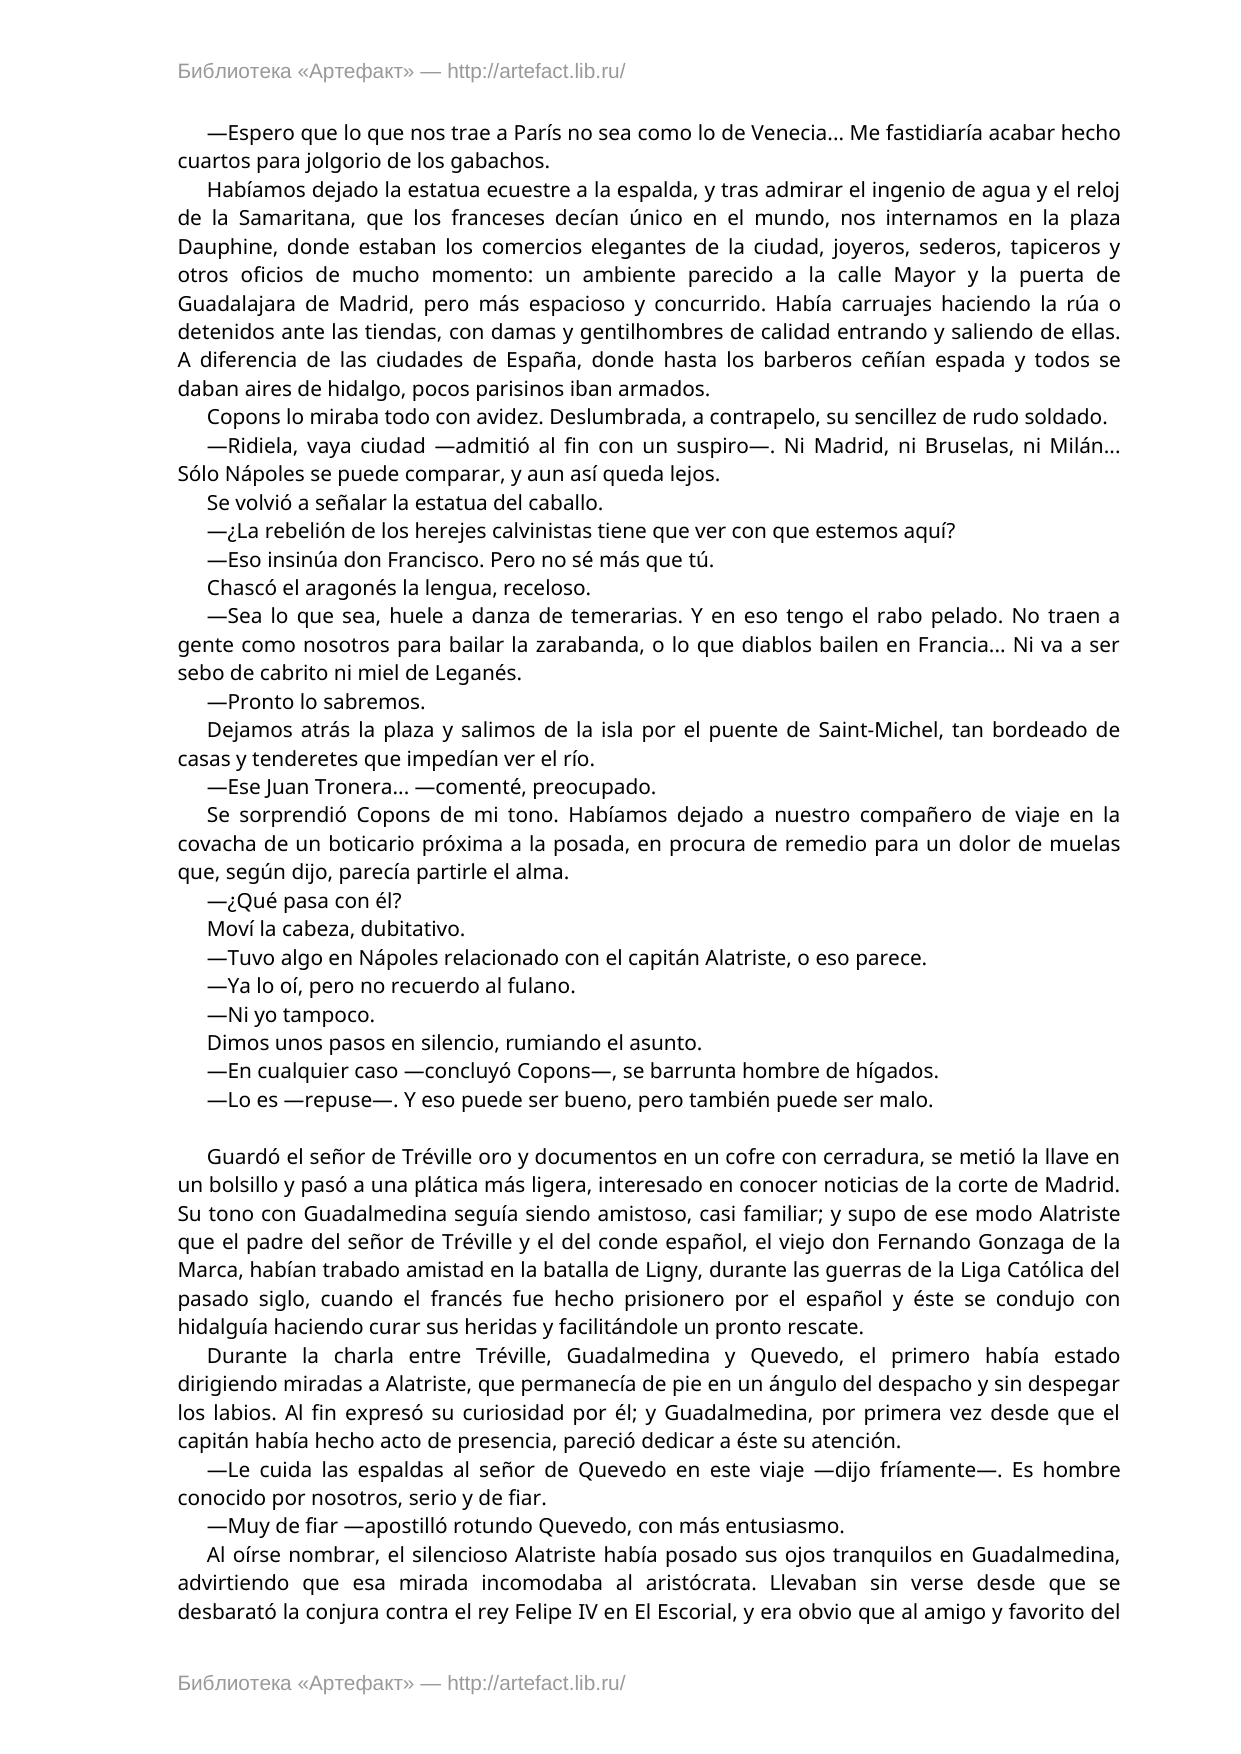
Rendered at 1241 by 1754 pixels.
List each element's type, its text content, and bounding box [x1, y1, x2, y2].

text Dejamos atrás la plaza y salimos de la isla por el puente de Saint-Michel, tan bordeado de casas y tenderetes que impedían ver el río. [177, 715, 1122, 772]
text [177, 1540, 1122, 1625]
text —Muy de fiar —apostilló rotundo Quevedo, con más entusiasmo. [177, 1512, 1122, 1540]
text —Sea lo que sea, huele a danza de temerarias. Y en eso tengo el rabo pelado. No traen a gente como nosotros para bailar la zarabanda, o lo que diablos bailen en Francia... Ni va a ser sebo de cabrito ni miel de Leganés. [177, 602, 1122, 687]
text Se sorprendió Copons de mi tono. Habíamos dejado a nuestro compañero de viaje en la covacha de un boticario próxima a la posada, en procura de remedio para un dolor de muelas que, según dijo, parecía partirle el alma. [177, 801, 1122, 886]
text —Tuvo algo en Nápoles relacionado con el capitán Alatriste, o eso parece. [177, 943, 1122, 971]
text —Le cuida las espaldas al señor de Quevedo en este viaje —dijo fríamente—. Es hombre conocido por nosotros, serio y de fiar. [177, 1455, 1122, 1512]
text Se volvió a señalar la estatua del caballo. [177, 488, 1122, 516]
text Copons lo miraba todo con avidez. Deslumbrada, a contrapelo, su sencillez de rudo soldado. [177, 402, 1122, 431]
text Moví la cabeza, dubitativo. [177, 914, 1122, 943]
text Guardó el señor de Tréville oro y documentos en un cofre con cerradura, se metió la llave en un bolsillo y pasó a una plática más ligera, interesado en conocer noticias de la corte de Madrid. Su tono con Guadalmedina seguía siendo amistoso, casi familiar; y supo de ese modo Alatriste que el padre del señor de Tréville y el del conde español, el viejo don Fernando Gonzaga de la Marca, habían trabado amistad en la batalla de Ligny, durante las guerras de la Liga Católica del pasado siglo, cuando el francés fue hecho prisionero por el español y éste se condujo con hidalguía haciendo curar sus heridas y facilitándole un pronto rescate. [177, 1142, 1122, 1341]
text Habíamos dejado la estatua ecuestre a la espalda, y tras admirar el ingenio de agua y el reloj de la Samaritana, que los franceses decían único en el mundo, nos internamos en la plaza Dauphine, donde estaban los comercios elegantes de la ciudad, joyeros, sederos, tapiceros y otros oficios de mucho momento: un ambiente parecido a la calle Mayor y la puerta de Guadalajara de Madrid, pero más espacioso y concurrido. Había carruajes haciendo la rúa o detenidos ante las tiendas, con damas y gentilhombres de calidad entrando y saliendo de ellas. A diferencia de las ciudades de España, donde hasta los barberos ceñían espada y todos se daban aires de hidalgo, pocos parisinos iban armados. [177, 175, 1122, 402]
text Dimos unos pasos en silencio, rumiando el asunto. [177, 1028, 1122, 1057]
text —Eso insinúa don Francisco. Pero no sé más que tú. [177, 545, 1122, 573]
text —Lo es —repuse—. Y eso puede ser bueno, pero también puede ser malo. [177, 1085, 1122, 1113]
text —Ese Juan Tronera... —comenté, preocupado. [177, 772, 1122, 801]
text —¿La rebelión de los herejes calvinistas tiene que ver con que estemos aquí? [177, 516, 1122, 545]
text —Ni yo tampoco. [177, 1000, 1122, 1028]
text —Espero que lo que nos trae a París no sea como lo de Venecia... Me fastidiaría acabar hecho cuartos para jolgorio de los gabachos. [177, 118, 1122, 175]
text Chascó el aragonés la lengua, receloso. [177, 573, 1122, 602]
text —Pronto lo sabremos. [177, 687, 1122, 715]
text —En cualquier caso —concluyó Copons—, se barrunta hombre de hígados. [177, 1057, 1122, 1085]
text —Ya lo oí, pero no recuerdo al fulano. [177, 971, 1122, 1000]
text —Ridiela, vaya ciudad —admitió al fin con un suspiro—. Ni Madrid, ni Bruselas, ni Milán... Sólo Nápoles se puede comparar, y aun así queda lejos. [177, 431, 1122, 488]
text —¿Qué pasa con él? [177, 886, 1122, 914]
text Durante la charla entre Tréville, Guadalmedina y Quevedo, el primero había estado dirigiendo miradas a Alatriste, que permanecía de pie en un ángulo del despacho y sin despegar los labios. Al fin expresó su curiosidad por él; y Guadalmedina, por primera vez desde que el capitán había hecho acto de presencia, pareció dedicar a éste su atención. [177, 1341, 1122, 1455]
